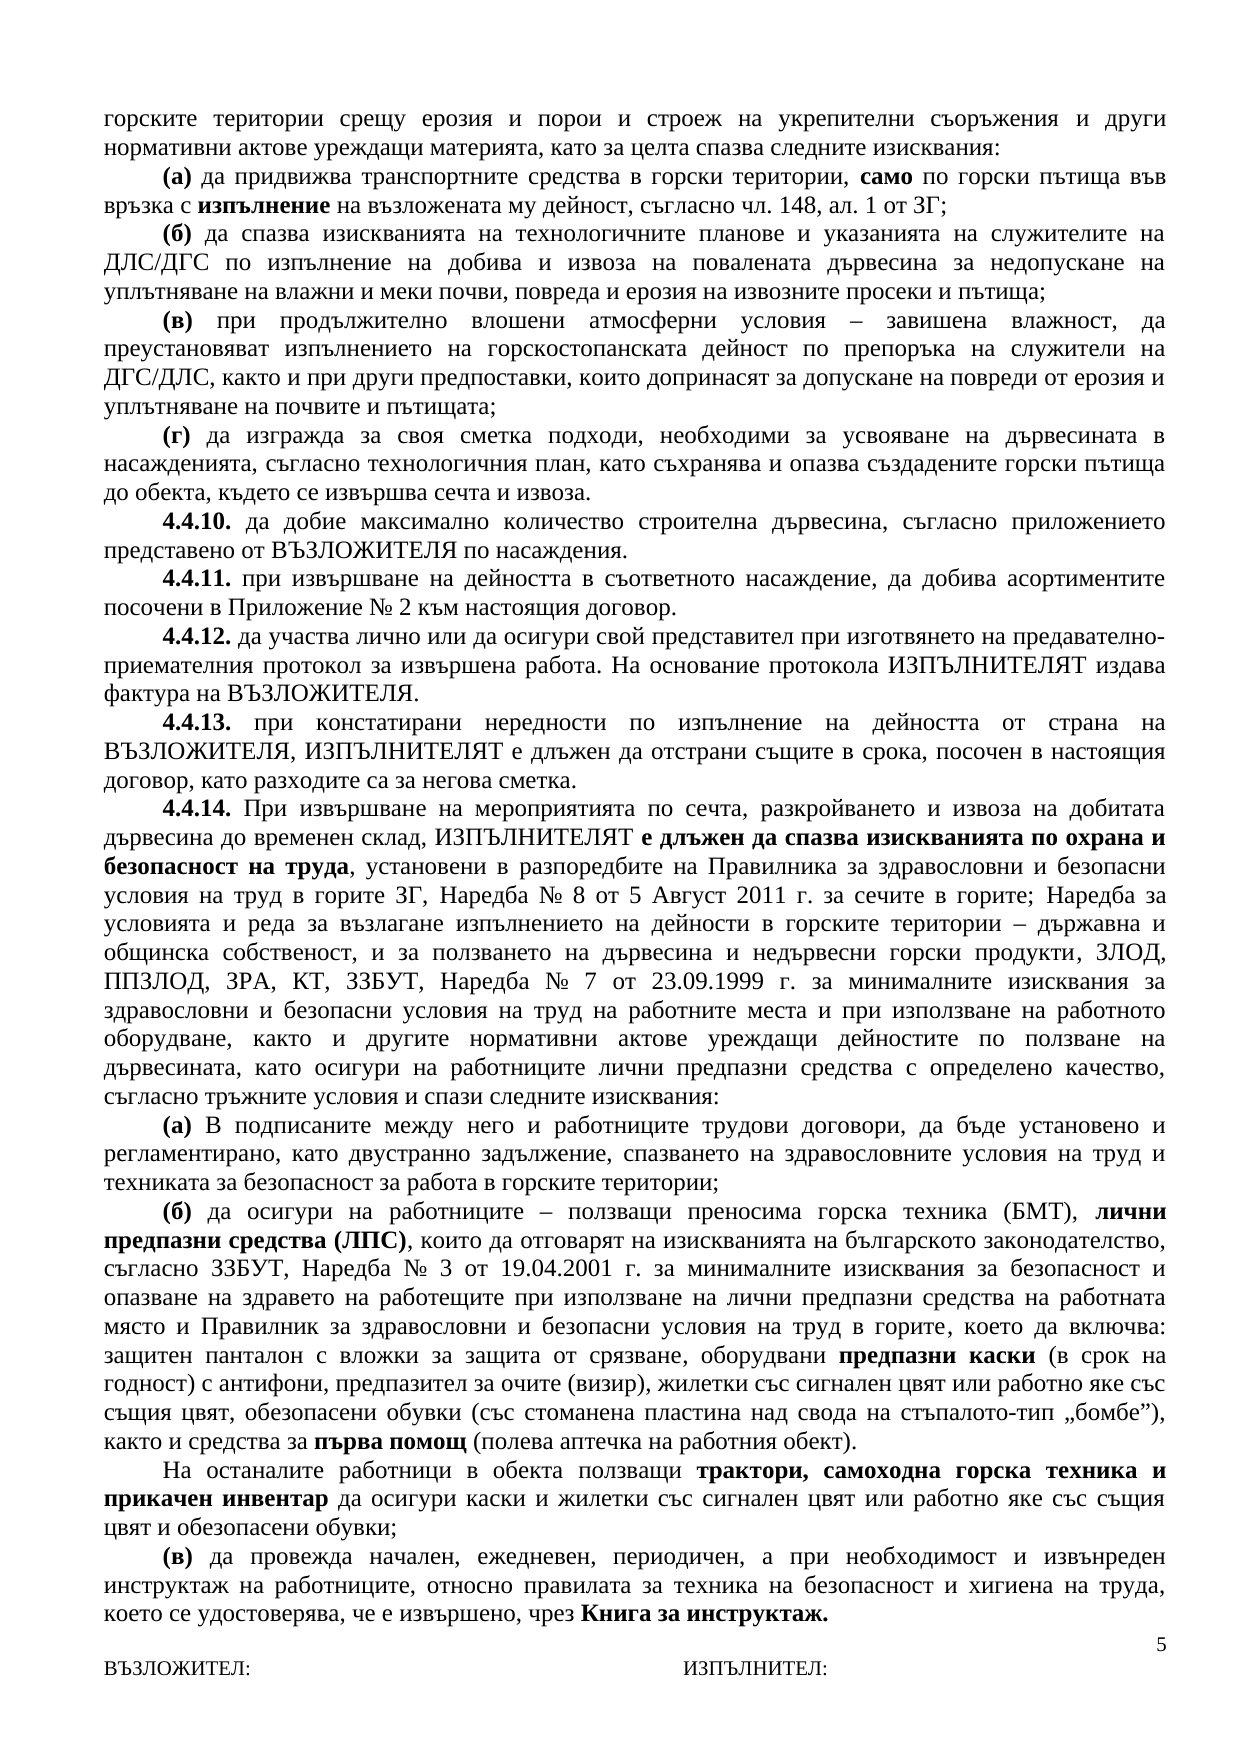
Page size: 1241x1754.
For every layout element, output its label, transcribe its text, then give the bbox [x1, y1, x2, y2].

text (б) да осигури на работниците – ползващи преносима горска техника (БМТ), лични предпазни средства (ЛПС), които да отговарят на изискванията на българското законодателство, съгласно ЗЗБУТ, Наредба № 3 от 19.04.2001 г. за минималните изисквания за безопасност и опазване на здравето на работещите при използване на лични предпазни средства на работната място и Правилник за здравословни и безопасни условия на труд в горите, което да включва: защитен панталон с вложки за защита от срязване, оборудвани предпазни каски (в срок на годност) с антифони, предпазител за очите (визир), жилетки със сигнален цвят или работно яке със същия цвят, обезопасени обувки (със стоманена пластина над свода на стъпалото-тип „бомбе”), както и средства за първа помощ (полева аптечка на работния обект). [103, 1196, 1167, 1455]
text (а) да придвижва транспортните средства в горски територии, само по горски пътища във връзка с изпълнение на възложената му дейност, съгласно чл. 148, ал. 1 от ЗГ; [103, 161, 1167, 218]
text 4.4.12. да участва лично или да осигури свой представител при изготвянето на предавателно-приемателния протокол за извършена работа. На основание протокола ИЗПЪЛНИТЕЛЯТ издава фактура на ВЪЗЛОЖИТЕЛЯ. [103, 621, 1167, 707]
text 4.4.11. при извършване на дейността в съответното насаждение, да добива асортиментите посочени в Приложение № 2 към настоящия договор. [103, 563, 1167, 621]
text (а) В подписаните между него и работниците трудови договори, да бъде установено и регламентирано, като двустранно задължение, спазването на здравословните условия на труд и техниката за безопасност за работа в горските територии; [103, 1110, 1167, 1196]
text 4.4.13. при констатирани нередности по изпълнение на дейността от страна на ВЪЗЛОЖИТЕЛЯ, ИЗПЪЛНИТЕЛЯТ е длъжен да отстрани същите в срока, посочен в настоящия договор, като разходите са за негова сметка. [103, 707, 1167, 793]
text (в) при продължително влошени атмосферни условия – завишена влажност, да преустановяват изпълнението на горскостопанската дейност по препоръка на служители на ДГС/ДЛС, както и при други предпоставки, които допринасят за допускане на повреди от ерозия и уплътняване на почвите и пътищата; [103, 305, 1167, 420]
text 4.4.14. При извършване на мероприятията по сечта, разкройването и извоза на добитата дървесина до временен склад, ИЗПЪЛНИТЕЛЯТ е длъжен да спазва изискванията по охрана и безопасност на труда, установени в разпоредбите на Правилника за здравословни и безопасни условия на труд в горите ЗГ, Наредба № 8 от 5 Август 2011 г. за сечите в горите; Наредба за условията и реда за възлагане изпълнението на дейности в горските територии – държавна и общинска собственост, и за ползването на дървесина и недървесни горски продукти, ЗЛОД, ППЗЛОД, ЗРА, КТ, ЗЗБУТ, Наредба № 7 от 23.09.1999 г. за минималните изисквания за здравословни и безопасни условия на труд на работните места и при използване на работното оборудване, както и другите нормативни актове уреждащи дейностите по ползване на дървесината, като осигури на работниците лични предпазни средства с определено качество, съгласно тръжните условия и спази следните изисквания: [103, 793, 1167, 1110]
text На останалите работници в обекта ползващи трактори, самоходна горска техника и прикачен инвентар да осигури каски и жилетки със сигнален цвят или работно яке със същия цвят и обезопасени обувки; [103, 1455, 1167, 1541]
text (г) да изгражда за своя сметка подходи, необходими за усвояване на дървесината в насажденията, съгласно технологичния план, като съхранява и опазва създадените горски пътища до обекта, където се извършва сечта и извоза. [103, 420, 1167, 506]
text 4.4.10. да добие максимално количество строителна дървесина, съгласно приложението представено от ВЪЗЛОЖИТЕЛЯ по насаждения. [103, 506, 1167, 563]
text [103, 103, 1167, 161]
text (б) да спазва изискванията на технологичните планове и указанията на служителите на ДЛС/ДГС по изпълнение на добива и извоза на повалената дървесина за недопускане на уплътняване на влажни и меки почви, повреда и ерозия на извозните просеки и пътища; [103, 218, 1167, 305]
text (в) да провежда начален, ежедневен, периодичен, а при необходимост и извънреден инструктаж на работниците, относно правилата за техника на безопасност и хигиена на труда, което се удостоверява, че е извършено, чрез Книга за инструктаж. [103, 1541, 1167, 1627]
